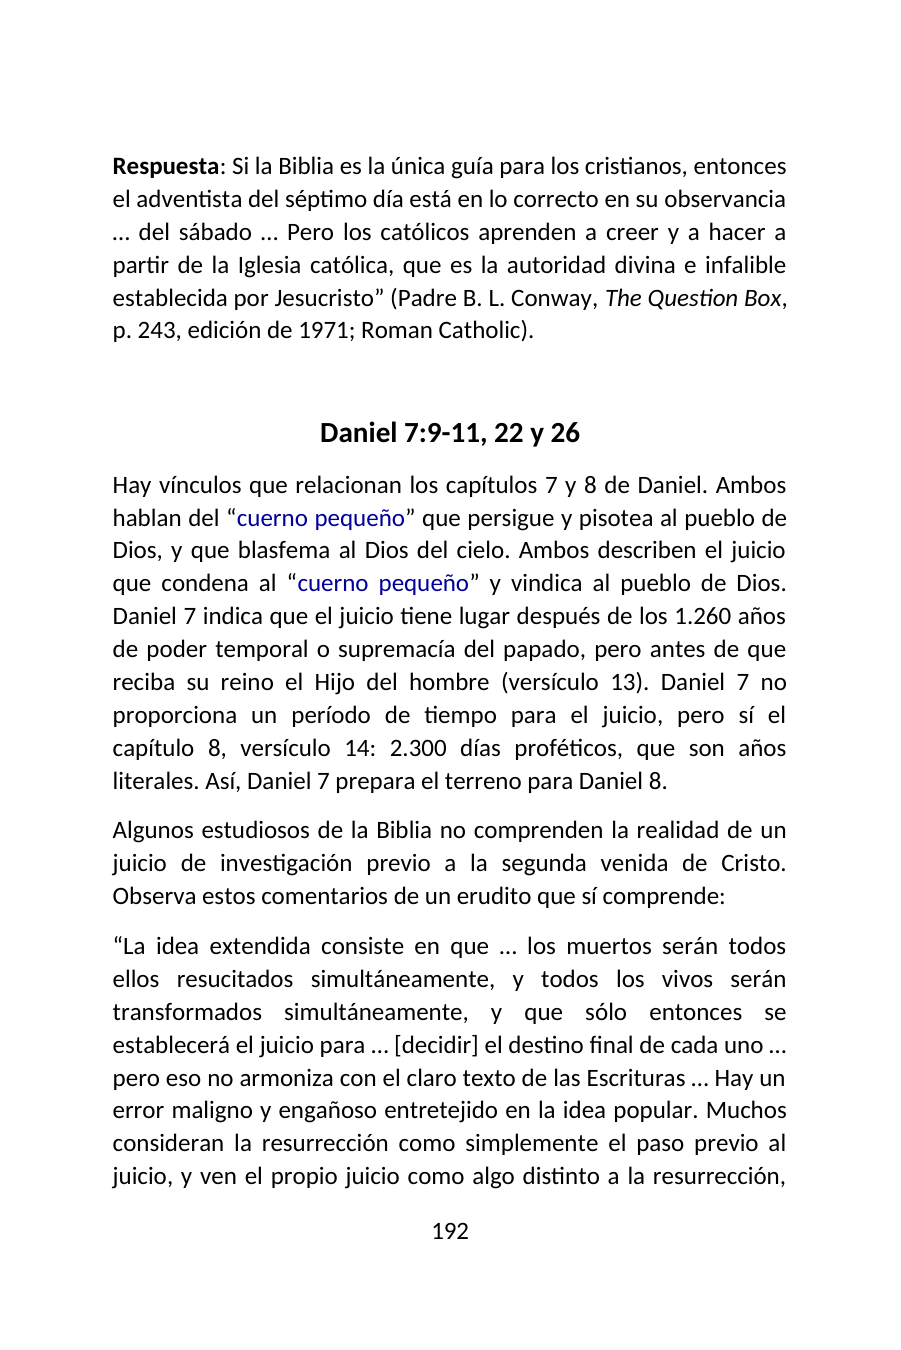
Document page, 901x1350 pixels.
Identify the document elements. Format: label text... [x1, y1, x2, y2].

text Respuesta: Si la Biblia es la única guía para los cristianos, entonces el adventista del séptimo día está en lo correcto en su observancia … del sábado … Pero los católicos aprenden a creer y a hacer a partir de la Iglesia católica, que es la autoridad divina e infalible establecida por Jesucristo” (Padre B. L. Conway, The Question Box, p. 243, edición de 1971; Roman Catholic). [112, 150, 788, 345]
text Algunos estudiosos de la Biblia no comprenden la realidad de un juicio de investigación previo a la segunda venida de Cristo. Observa estos comentarios de un erudito que sí comprende: [112, 815, 788, 911]
text Daniel 7:9-11, 22 y 26 [112, 414, 788, 449]
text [112, 930, 788, 1191]
text Hay vínculos que relacionan los capítulos 7 y 8 de Daniel. Ambos hablan del “cuerno pequeño” que persigue y pisotea al pueblo de Dios, y que blasfema al Dios del cielo. Ambos describen el juicio que condena al “cuerno pequeño” y vindica al pueblo de Dios. Daniel 7 indica que el juicio tiene lugar después de los 1.260 años de poder temporal o supremacía del papado, pero antes de que reciba su reino el Hijo del hombre (versículo 13). Daniel 7 no proporciona un período de tiempo para el juicio, pero sí el capítulo 8, versículo 14: 2.300 días proféticos, que son años literales. Así, Daniel 7 prepara el terreno para Daniel 8. [112, 469, 788, 796]
